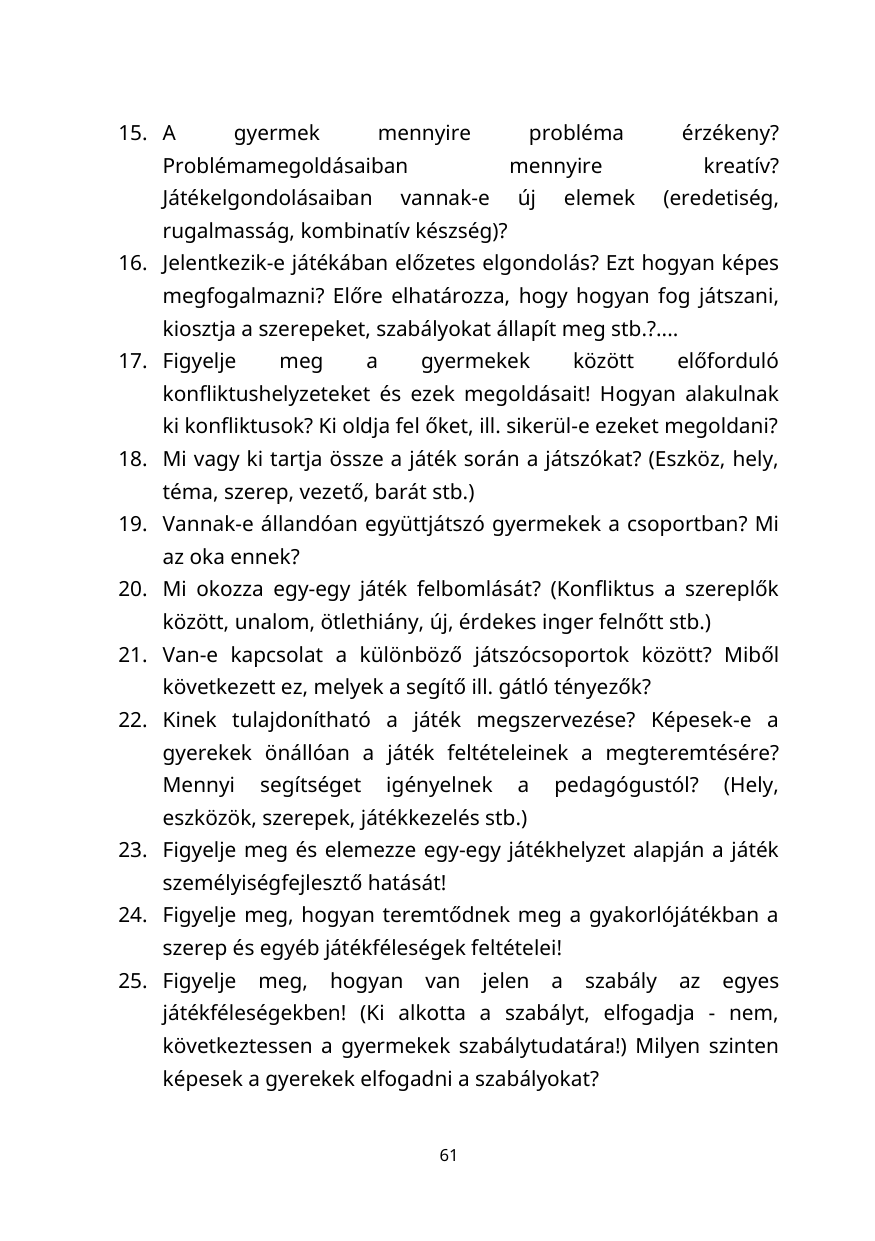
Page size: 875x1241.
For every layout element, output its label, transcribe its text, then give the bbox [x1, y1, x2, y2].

list Figyelje meg, hogyan van jelen a szabály az egyes játékféleségekben! (Ki alkotta a szabályt, elfogadja - nem, következtessen a gyermekek szabálytudatára!) Milyen szinten képesek a gyerekek elfogadni a szabályokat? [118, 966, 779, 1092]
list Kinek tulajdonítható a játék megszervezése? Képesek-e a gyerekek önállóan a játék feltételeinek a megteremtésére? Mennyi segítséget igényelnek a pedagógustól? (Hely, eszközök, szerepek, játékkezelés stb.) [118, 705, 779, 831]
list Van-e kapcsolat a különböző játszócsoportok között? Miből következett ez, melyek a segítő ill. gátló tényezők? [118, 640, 779, 701]
list Figyelje meg és elemezze egy-egy játékhelyzet alapján a játék személyiségfejlesztő hatását! [118, 835, 779, 896]
list Mi vagy ki tartja össze a játék során a játszókat? (Eszköz, hely, téma, szerep, vezető, barát stb.) [118, 444, 779, 505]
list Figyelje meg a gyermekek között előforduló konfliktushelyzeteket és ezek megoldásait! Hogyan alakulnak ki konfliktusok? Ki oldja fel őket, ill. sikerül-e ezeket megoldani? [118, 346, 779, 440]
list A gyermek mennyire probléma érzékeny? Problémamegoldásaiban mennyire kreatív? Játékelgondolásaiban vannak-e új elemek (eredetiség, rugalmasság, kombinatív készség)? [118, 118, 779, 244]
list Jelentkezik-e játékában előzetes elgondolás? Ezt hogyan képes megfogalmazni? Előre elhatározza, hogy hogyan fog játszani, kiosztja a szerepeket, szabályokat állapít meg stb.?.... [118, 248, 779, 342]
list Figyelje meg, hogyan teremtődnek meg a gyakorlójátékban a szerep és egyéb játékféleségek feltételei! [118, 901, 779, 962]
list Vannak-e állandóan együttjátszó gyermekek a csoportban? Mi az oka ennek? [118, 509, 779, 570]
list Mi okozza egy-egy játék felbomlását? (Konfliktus a szereplők között, unalom, ötlethiány, új, érdekes inger felnőtt stb.) [118, 574, 779, 636]
